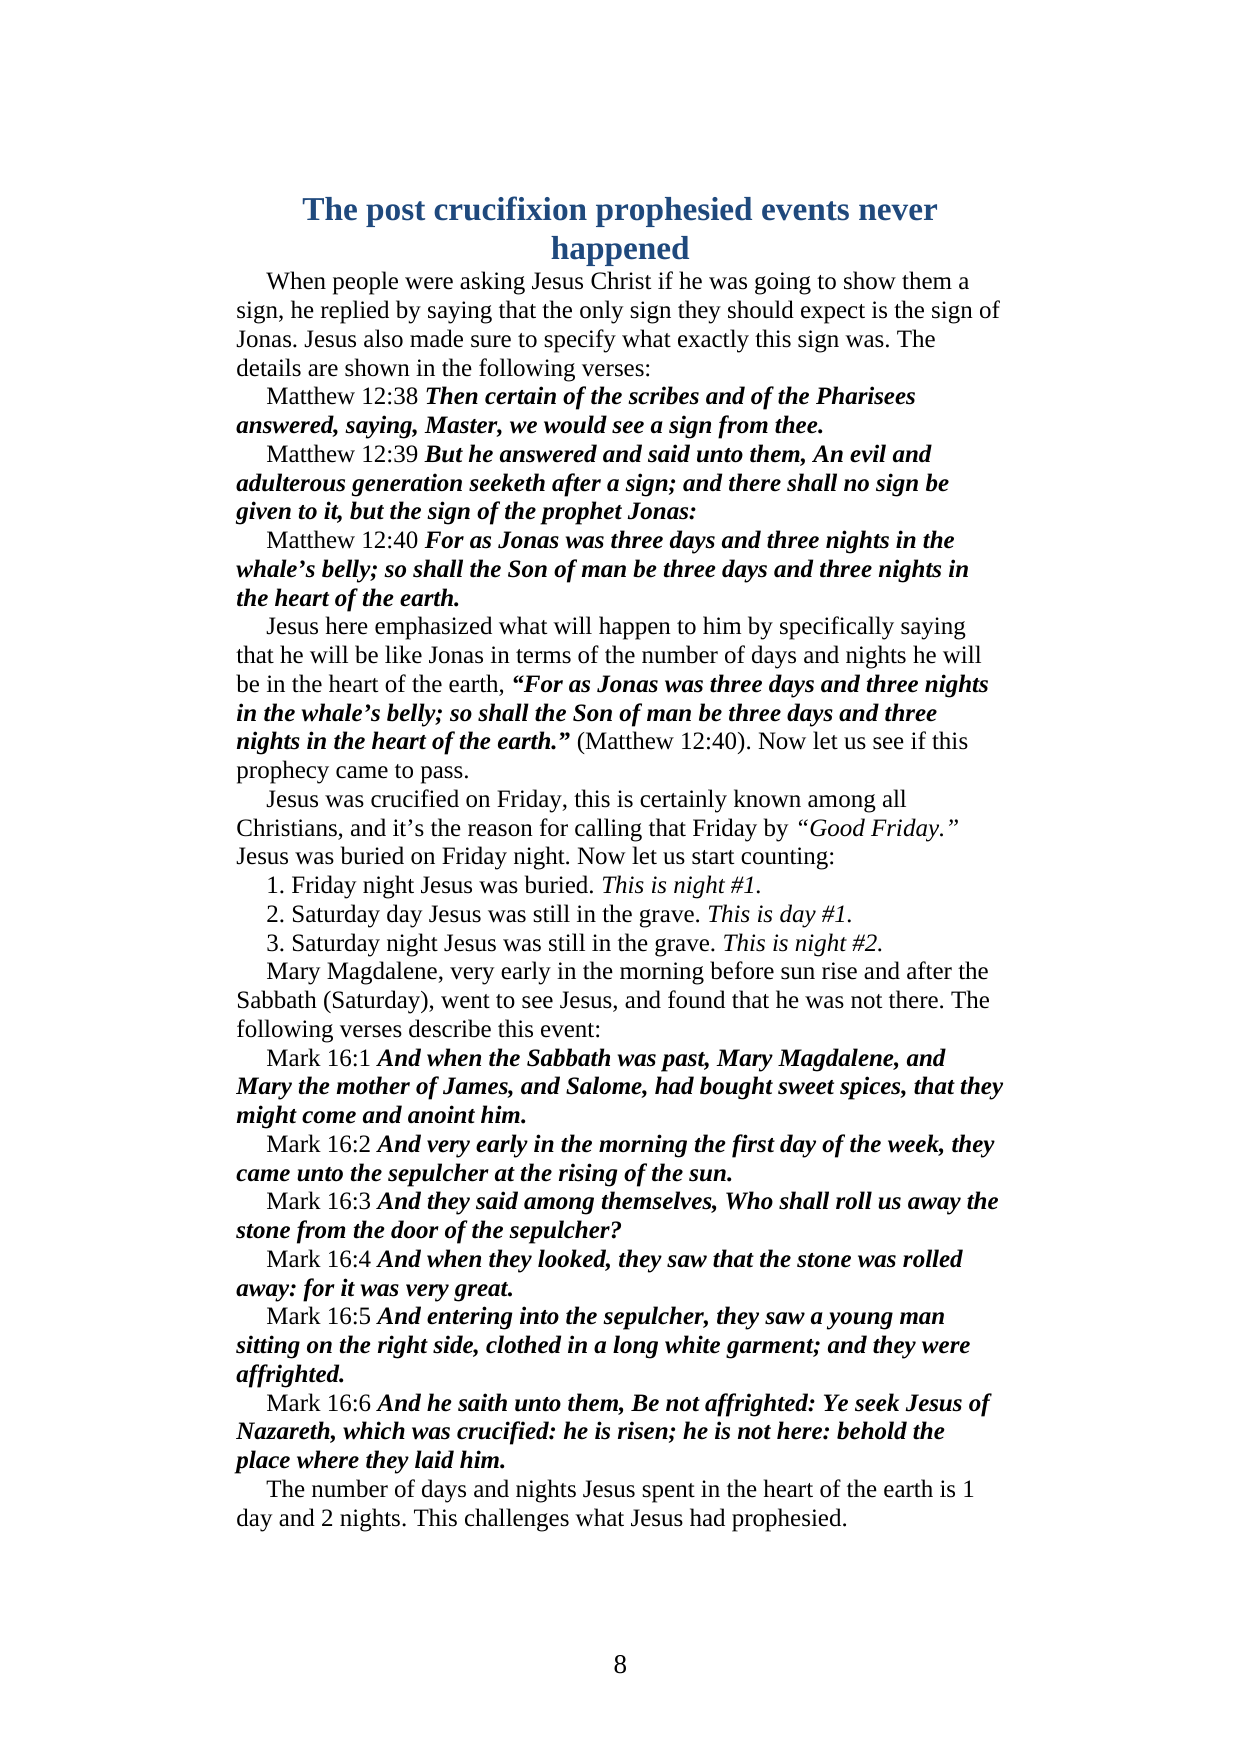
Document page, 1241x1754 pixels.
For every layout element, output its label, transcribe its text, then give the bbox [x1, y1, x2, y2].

text The number of days and nights Jesus spent in the heart of the earth is 1 day and 2 nights. This challenges what Jesus had prophesied. [236, 1474, 1004, 1531]
text Mark 16:5 And entering into the sepulcher, they saw a young man sitting on the right side, clothed in a long white garment; and they were affrighted. [236, 1301, 1004, 1388]
text Jesus was crucified on Friday, this is certainly known among all Christians, and it’s the reason for calling that Friday by “Good Friday.” Jesus was buried on Friday night. Now let us start counting: [236, 784, 1004, 870]
text Mark 16:6 And he saith unto them, Be not affrighted: Ye seek Jesus of Nazareth, which was crucified: he is risen; he is not here: behold the place where they laid him. [236, 1388, 1004, 1474]
text Mark 16:2 And very early in the morning the first day of the week, they came unto the sepulcher at the rising of the sun. [236, 1129, 1004, 1186]
text When people were asking Jesus Christ if he was going to show them a sign, he replied by saying that the only sign they should expect is the sign of Jonas. Jesus also made sure to specify what exactly this sign was. The details are shown in the following verses: [236, 266, 1004, 381]
text Jesus here emphasized what will happen to him by specifically saying that he will be like Jonas in terms of the number of days and nights he will be in the heart of the earth, “For as Jonas was three days and three nights in the whale’s belly; so shall the Son of man be three days and three nights in the heart of the earth.” (Matthew 12:40). Now let us see if this prophecy came to pass. [236, 611, 1004, 784]
text 3. Saturday night Jesus was still in the grave. This is night #2. [236, 928, 1004, 956]
text Matthew 12:39 But he answered and said unto them, An evil and adulterous generation seeketh after a sign; and there shall no sign be given to it, but the sign of the prophet Jonas: [236, 439, 1004, 525]
text 1. Friday night Jesus was buried. This is night #1. [236, 870, 1004, 899]
text Mark 16:1 And when the Sabbath was past, Mary Magdalene, and Mary the mother of James, and Salome, had bought sweet spices, that they might come and anoint him. [236, 1043, 1004, 1129]
text Mary Magdalene, very early in the morning before sun rise and after the Sabbath (Saturday), went to see Jesus, and found that he was not there. The following verses describe this event: [236, 956, 1004, 1043]
text Matthew 12:38 Then certain of the scribes and of the Pharisees answered, saying, Master, we would see a sign from thee. [236, 381, 1004, 439]
text Mark 16:4 And when they looked, they saw that the stone was rolled away: for it was very great. [236, 1244, 1004, 1301]
subtitle The post crucifixion prophesied events never happened [236, 190, 1004, 266]
text Mark 16:3 And they said among themselves, Who shall roll us away the stone from the door of the sepulcher? [236, 1186, 1004, 1244]
text 2. Saturday day Jesus was still in the grave. This is day #1. [236, 899, 1004, 928]
text Matthew 12:40 For as Jonas was three days and three nights in the whale’s belly; so shall the Son of man be three days and three nights in the heart of the earth. [236, 525, 1004, 611]
